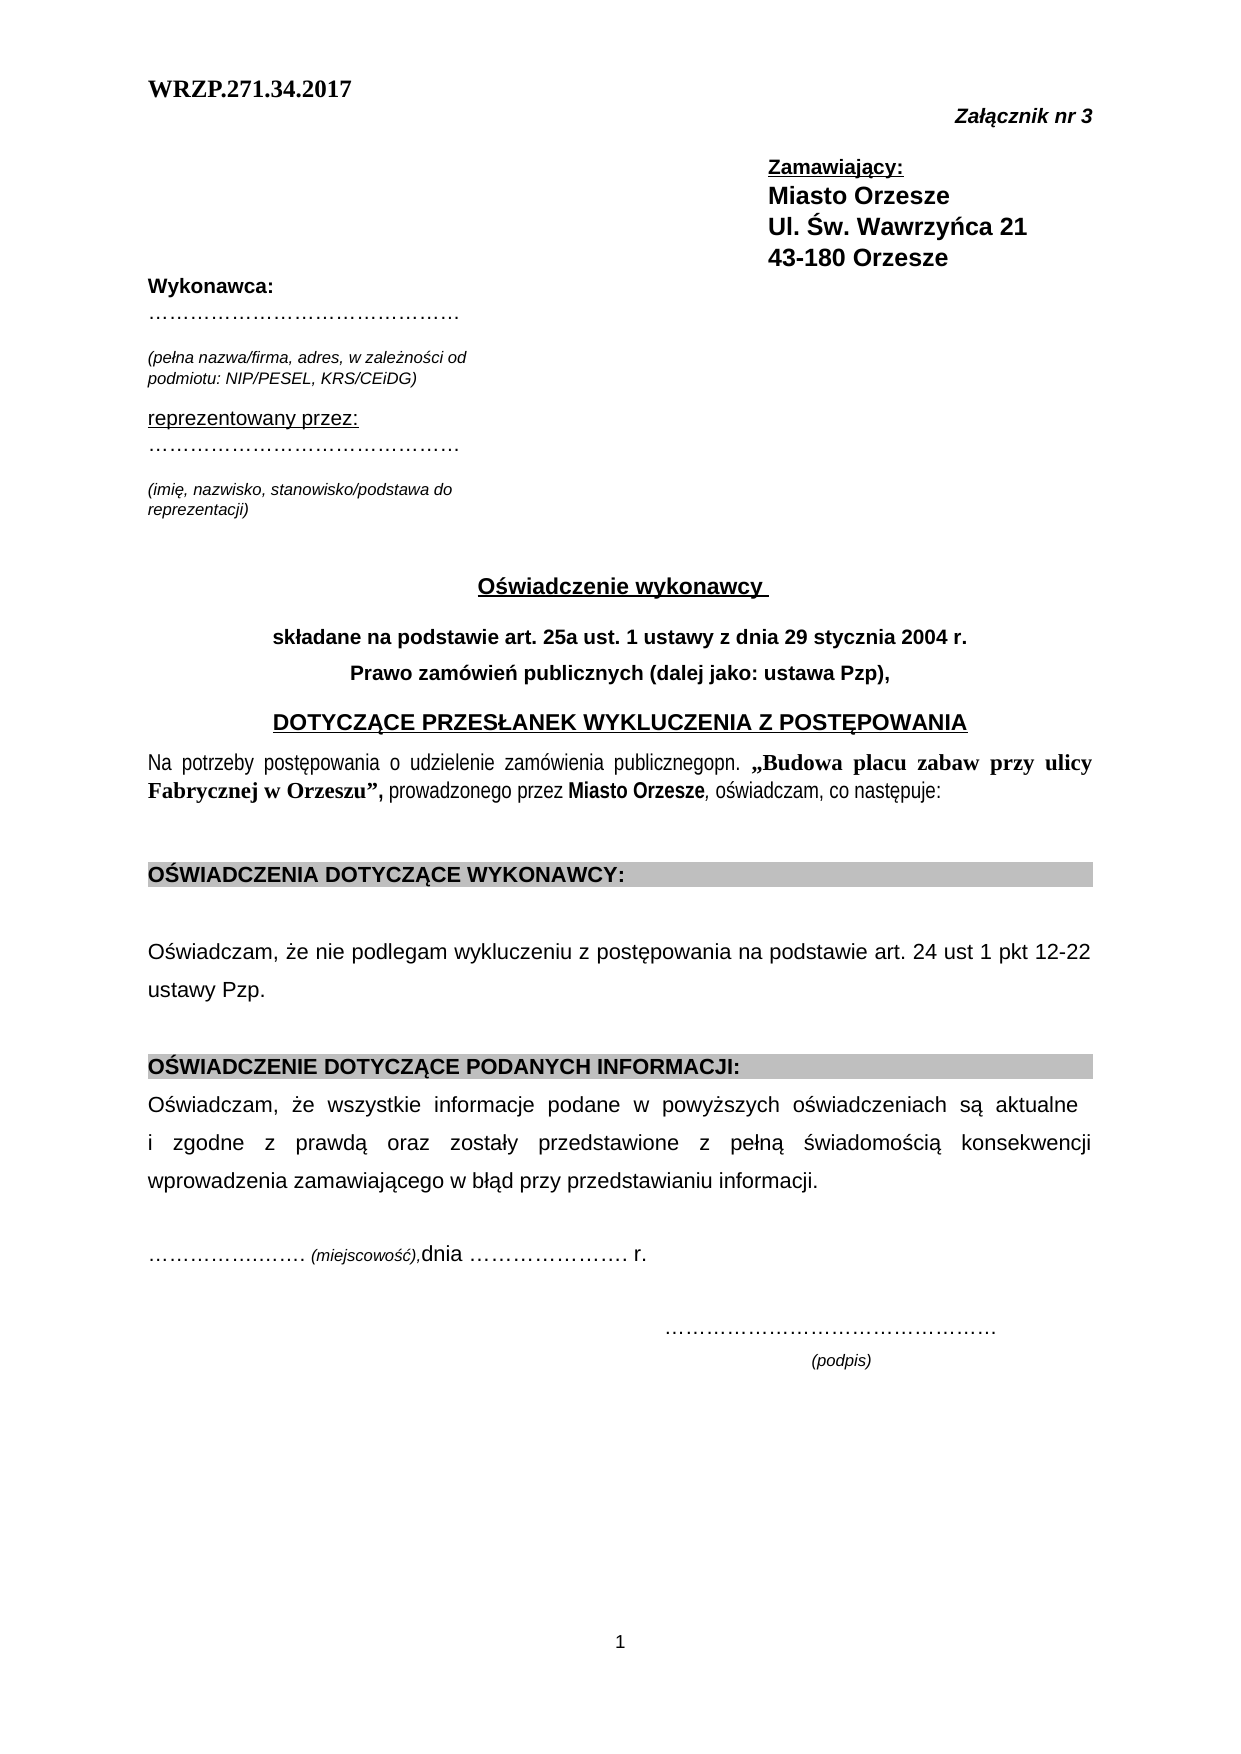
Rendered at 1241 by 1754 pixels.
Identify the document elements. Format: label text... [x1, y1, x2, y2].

text Załącznik nr 3 [694, 103, 1093, 127]
text reprezentowany przez: [148, 406, 1093, 430]
text Na potrzeby postępowania o udzielenie zamówienia publicznegopn. „Budowa placu zabaw przy ulicy Fabrycznej w Orzeszu”, prowadzonego przez Miasto Orzesze, oświadczam, co następuje: [148, 748, 1093, 803]
text (imię, nazwisko, stanowisko/podstawa do reprezentacji) [148, 479, 472, 519]
text OŚWIADCZENIE DOTYCZĄCE PODANYCH INFORMACJI: [148, 1054, 1093, 1079]
text Ul. Św. Wawrzyńca 21 [694, 212, 1093, 241]
text Miasto Orzesze [694, 181, 1093, 210]
text Oświadczam, że wszystkie informacje podane w powyższych oświadczeniach są aktualne i zgodne z prawdą oraz zostały przedstawione z pełną świadomością konsekwencji wprowadzenia zamawiającego w błąd przy przedstawianiu informacji. [148, 1092, 1093, 1193]
text Oświadczam, że nie podlegam wykluczeniu z postępowania na podstawie art. 24 ust 1 pkt 12-22 ustawy Pzp. [148, 939, 1093, 1002]
text (podpis) [738, 1351, 1093, 1370]
text …………….……. (miejscowość),dnia …………………. r. [148, 1241, 1093, 1267]
text Prawo zamówień publicznych (dalej jako: ustawa Pzp), [148, 661, 1093, 684]
text ………………………………………… [148, 1315, 1093, 1339]
text 43-180 Orzesze [694, 243, 1093, 272]
text Wykonawca: [148, 274, 1093, 298]
text Oświadczenie wykonawcy [148, 573, 1093, 599]
text Zamawiający: [694, 155, 1093, 179]
text (pełna nazwa/firma, adres, w zależności od podmiotu: NIP/PESEL, KRS/CEiDG) [148, 348, 472, 388]
text ……………………………………… [148, 300, 472, 324]
text składane na podstawie art. 25a ust. 1 ustawy z dnia 29 stycznia 2004 r. [148, 625, 1093, 649]
text ……………………………………… [148, 432, 472, 456]
text OŚWIADCZENIA DOTYCZĄCE WYKONAWCY: [148, 862, 1093, 887]
text DOTYCZĄCE PRZESŁANEK WYKLUCZENIA Z POSTĘPOWANIA [148, 709, 1093, 735]
